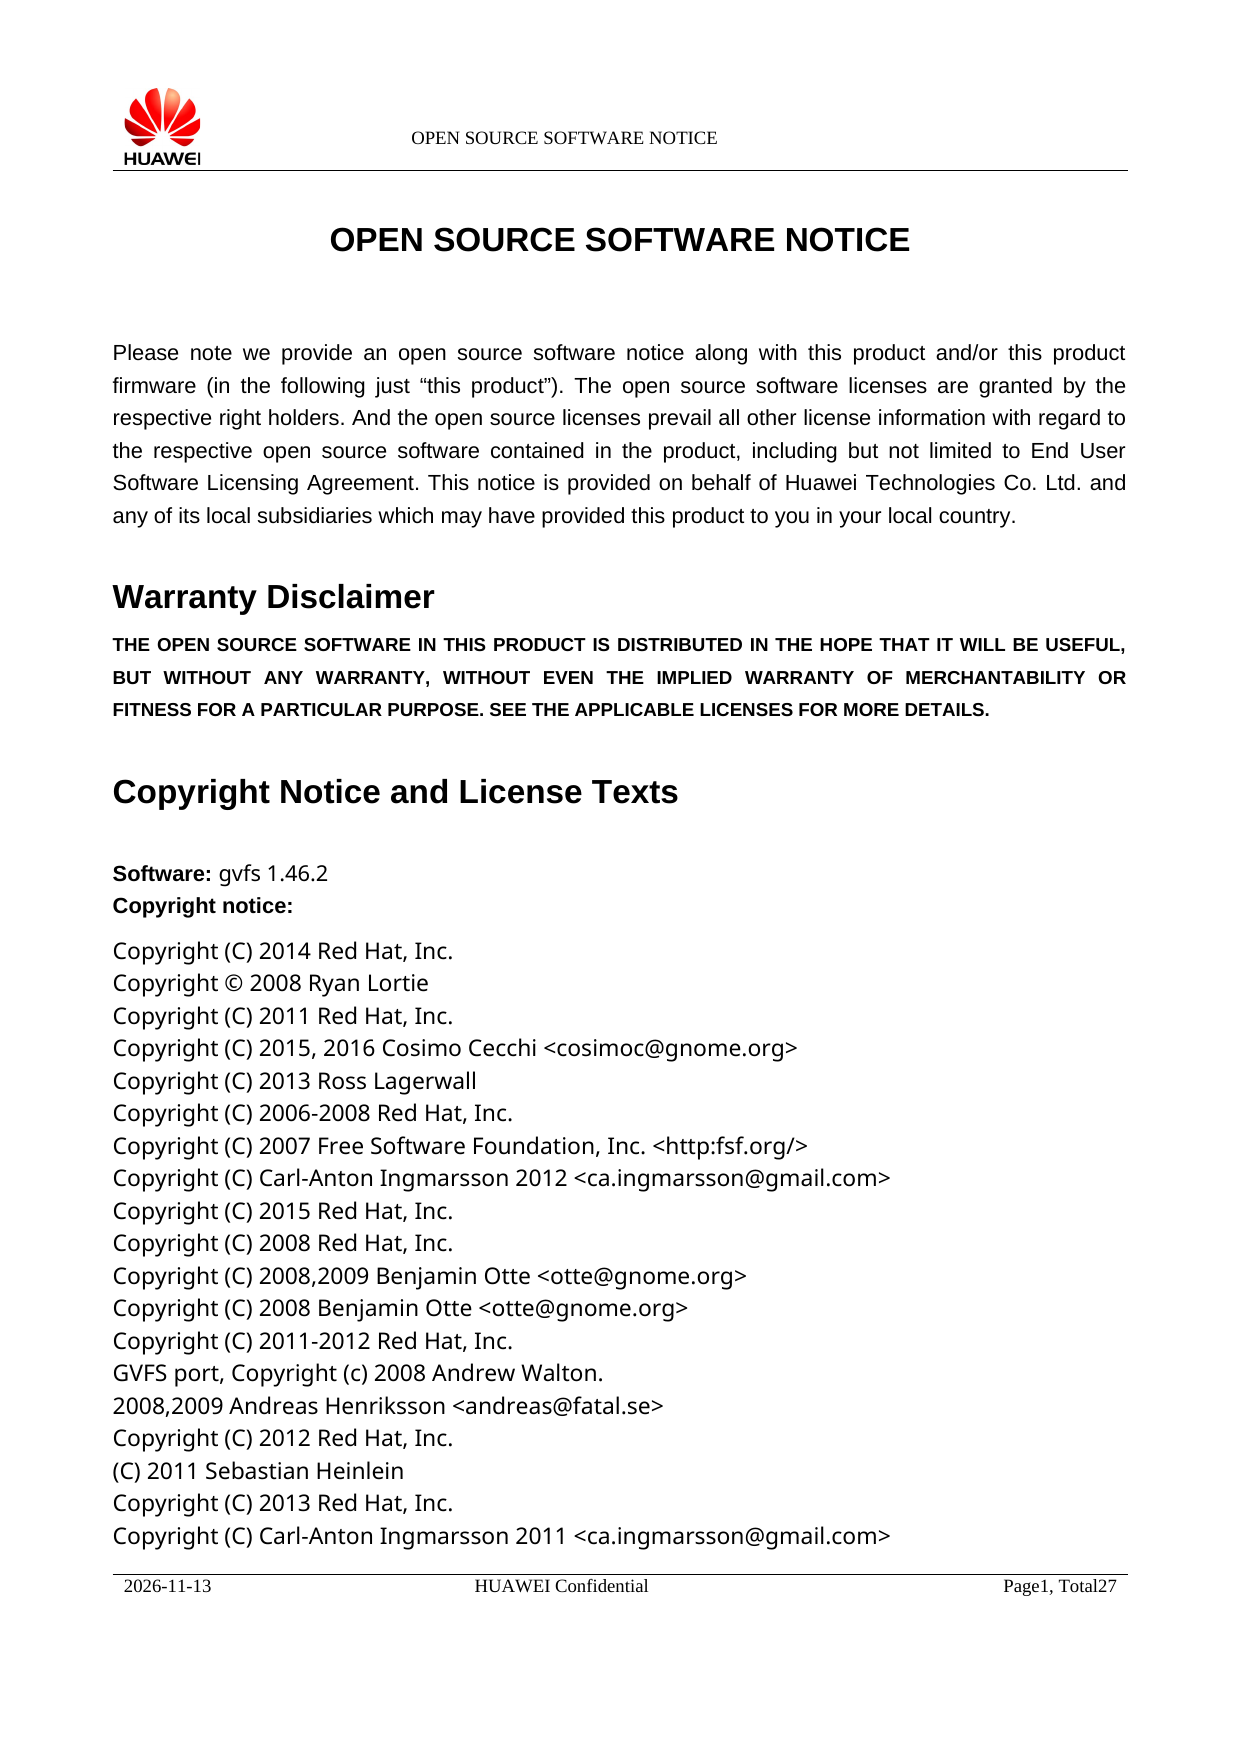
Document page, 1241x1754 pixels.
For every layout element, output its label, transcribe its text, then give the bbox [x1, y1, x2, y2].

text Please note we provide an open source software notice along with this product and/or this product firmware (in the following just “this product”). The open source software licenses are granted by the respective right holders. And the open source licenses prevail all other license information with regard to the respective open source software contained in the product, including but not limited to End User Software Licensing Agreement. This notice is provided on behalf of Huawei Technologies Co. Ltd. and any of its local subsidiaries which may have provided this product to you in your local country. [112, 336, 1128, 531]
text Copyright Notice and License Texts [112, 759, 1128, 824]
text The open source software in this product is distributed in the hope that it will be useful, but WITHOUT ANY WARRANTY, without even the implied warranty of MERCHANTABILITY or FITNESS FOR A PARTICULAR PURPOSE. See the applicable licenses for more details. [112, 629, 1128, 726]
text OPEN SOURCE SOFTWARE NOTICE [112, 206, 1128, 271]
text Warranty Disclaimer [112, 564, 1128, 629]
title Software: gvfs 1.46.2 [112, 856, 1128, 889]
picture [124, 88, 201, 165]
text Copyright notice: [112, 889, 1128, 921]
